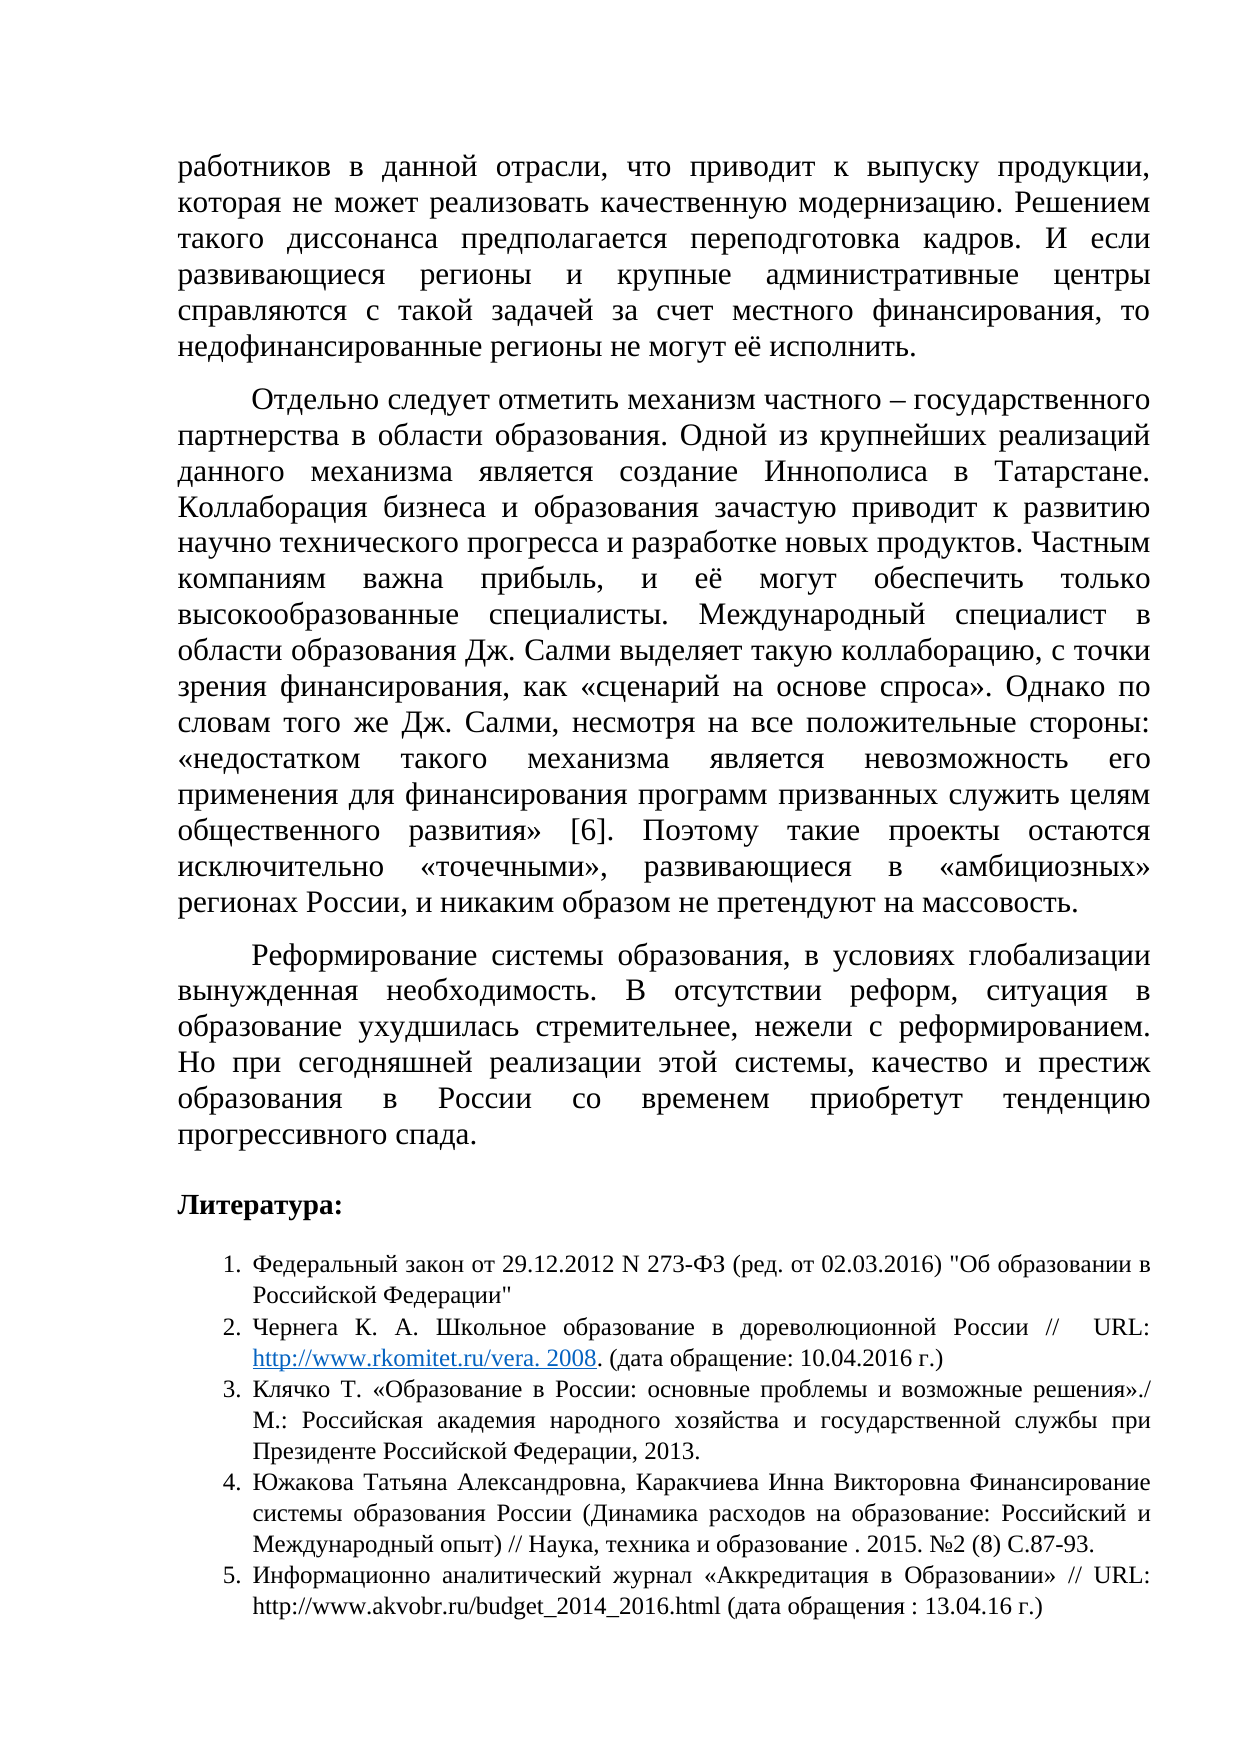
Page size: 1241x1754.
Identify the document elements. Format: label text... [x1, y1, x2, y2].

list Южакова Татьяна Александровна, Каракчиева Инна Викторовна Финансирование системы образования России (Динамика расходов на образование: Российский и Международный опыт) // Наука, техника и образование . 2015. №2 (8) С.87-93. [223, 1467, 1152, 1558]
list Федеральный закон от 29.12.2012 N 273-ФЗ (ред. от 02.03.2016) "Об образовании в Российской Федерации" [223, 1249, 1152, 1309]
text Литература: [177, 1187, 1152, 1221]
list Клячко Т. «Образование в России: основные проблемы и возможные решения»./ М.: Российская академия народного хозяйства и государственной службы при Президенте Российской Федерации, 2013. [223, 1374, 1152, 1464]
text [177, 148, 1152, 363]
list Чернега К. А. Школьное образование в дореволюционной России // URL: http://www.rkomitet.ru/vera. 2008. (дата обращение: 10.04.2016 г.) [223, 1312, 1152, 1371]
list Информационно аналитический журнал «Аккредитация в Образовании» // URL: http://www.akvobr.ru/budget_2014_2016.html (дата обращения : 13.04.16 г.) [223, 1560, 1152, 1620]
text Отдельно следует отметить механизм частного – государственного партнерства в области образования. Одной из крупнейших реализаций данного механизма является создание Иннополиса в Татарстане. Коллаборация бизнеса и образования зачастую приводит к развитию научно технического прогресса и разработке новых продуктов. Частным компаниям важна прибыль, и её могут обеспечить только высокообразованные специалисты. Международный специалист в области образования Дж. Салми выделяет такую коллаборацию, с точки зрения финансирования, как «сценарий на основе спроса». Однако по словам того же Дж. Салми, несмотря на все положительные стороны: «недостатком такого механизма является невозможность его применения для финансирования программ призванных служить целям общественного развития» [6]. Поэтому такие проекты остаются исключительно «точечными», развивающиеся в «амбициозных» регионах России, и никаким образом не претендуют на массовость. [177, 380, 1152, 919]
text Реформирование системы образования, в условиях глобализации вынужденная необходимость. В отсутствии реформ, ситуация в образование ухудшилась стремительнее, нежели с реформированием. Но при сегодняшней реализации этой системы, качество и престиж образования в России со временем приобретут тенденцию прогрессивного спада. [177, 936, 1152, 1151]
